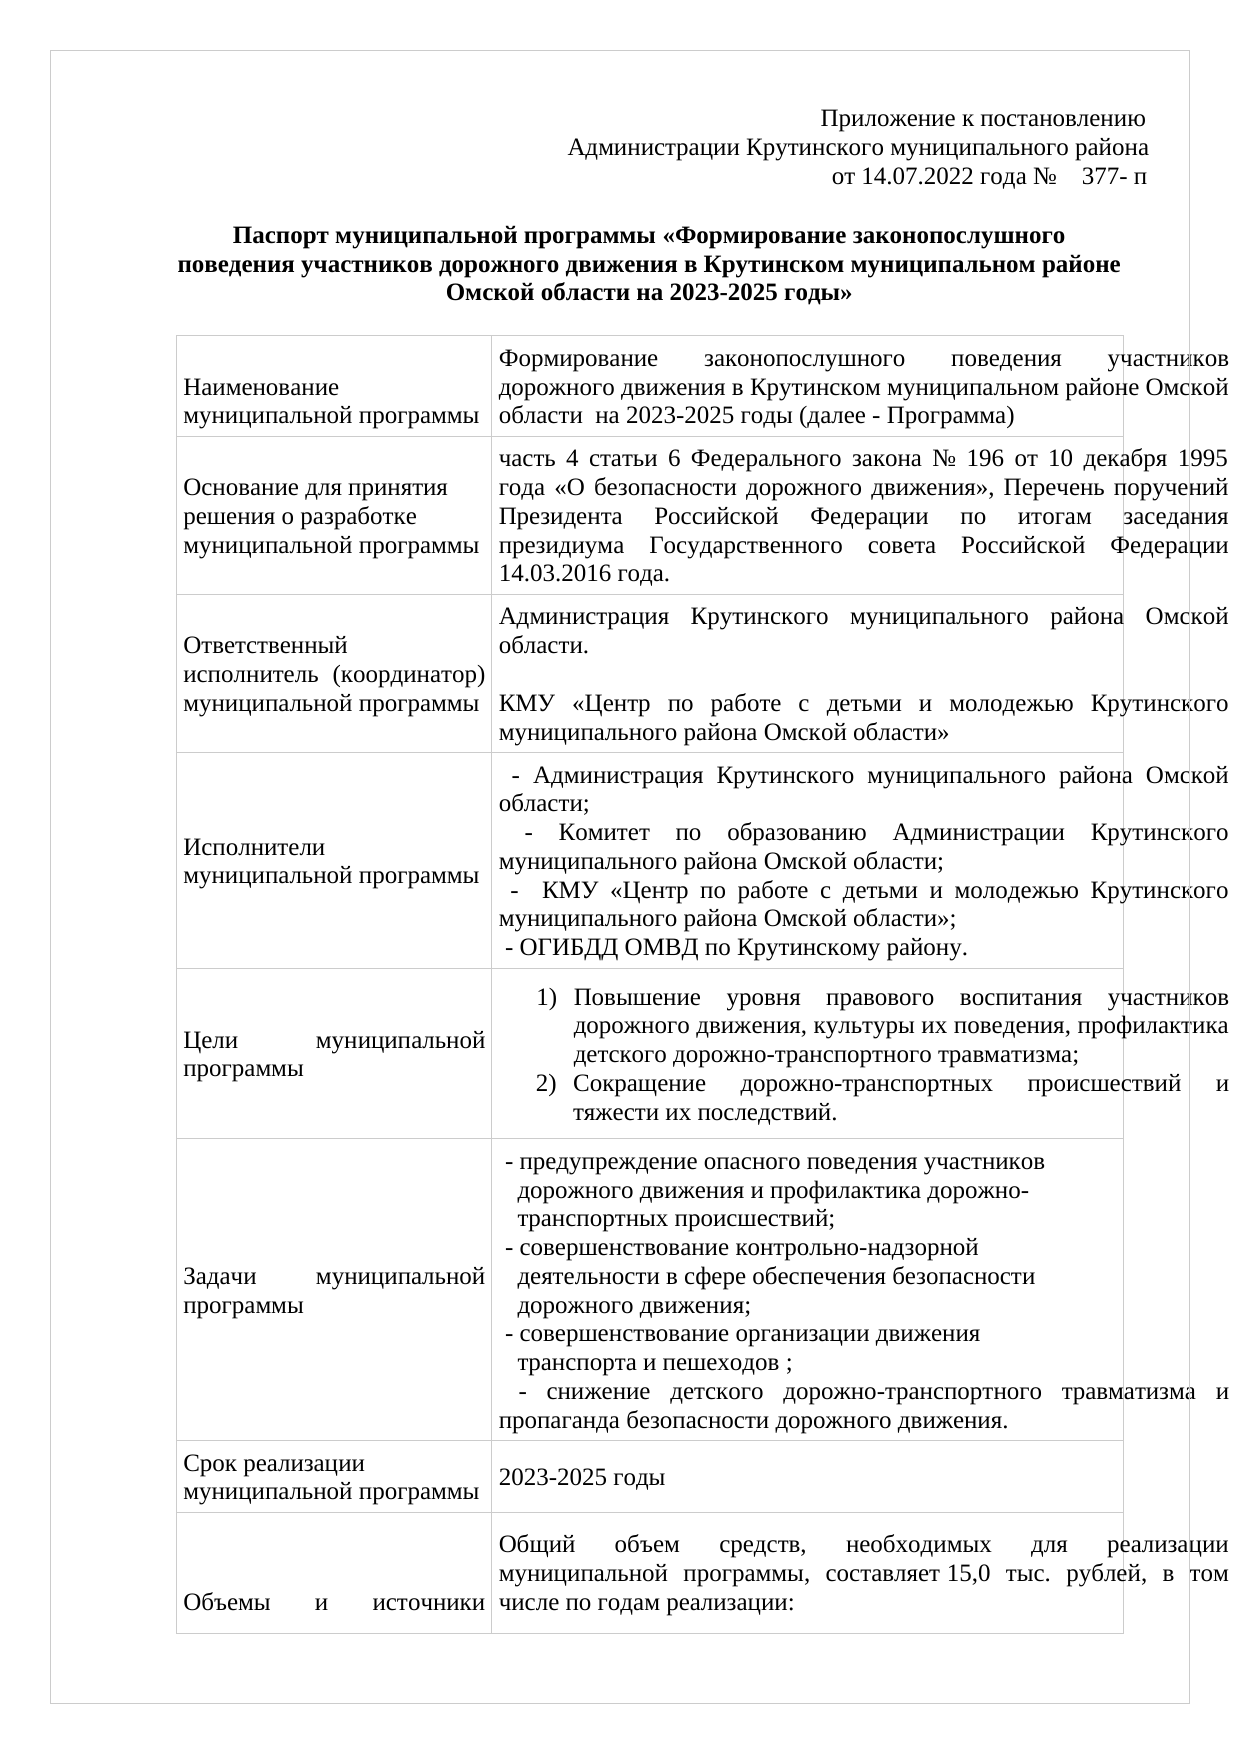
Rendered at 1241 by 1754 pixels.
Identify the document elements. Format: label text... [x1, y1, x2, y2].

text Приложение к постановлению [177, 103, 1152, 132]
table_header [1124, 219, 1149, 1635]
text Администрации Крутинского муниципального района [177, 132, 1152, 161]
text от 14.07.2022 года № 377- п [177, 161, 1152, 190]
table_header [174, 219, 1124, 1635]
